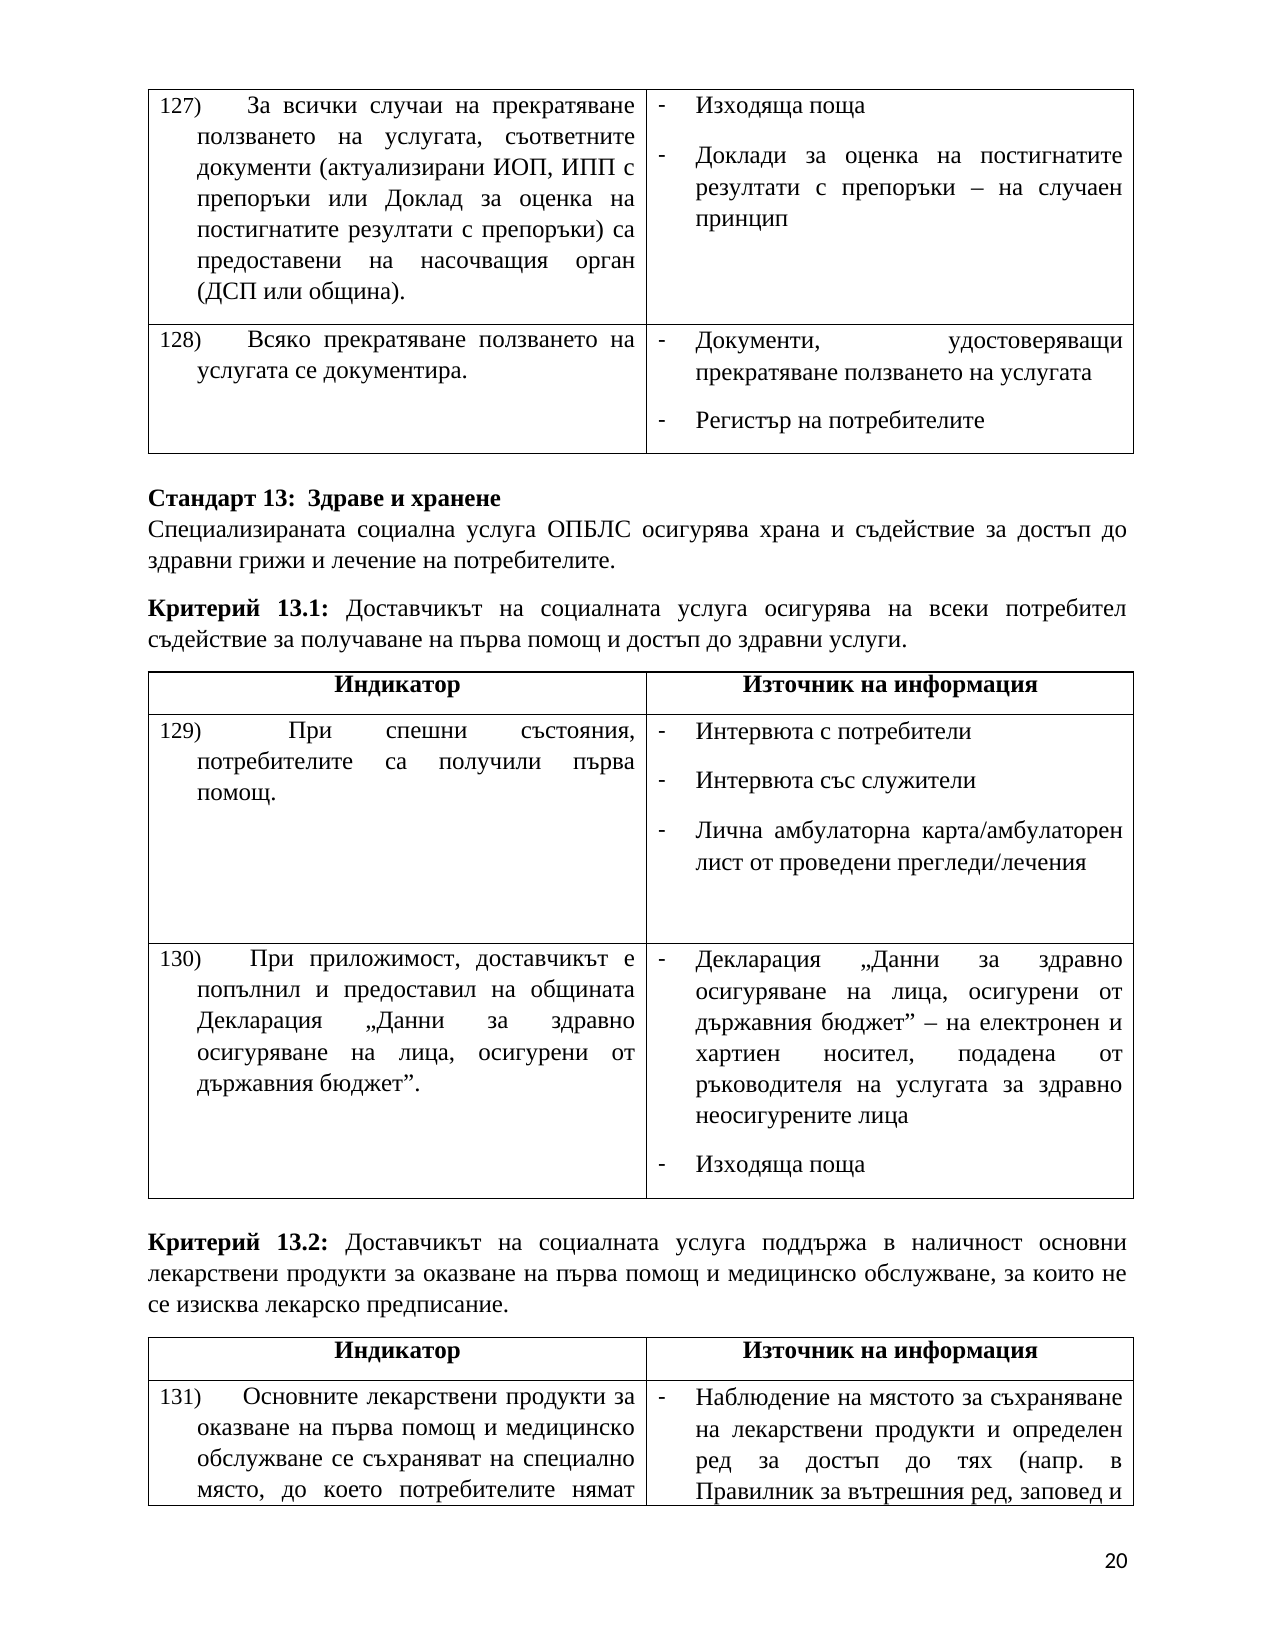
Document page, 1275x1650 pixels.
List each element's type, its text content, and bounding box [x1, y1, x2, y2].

text Критерий 13.2: Доставчикът на социалната услуга поддържа в наличност основни лекарствени продукти за оказване на първа помощ и медицинско обслужване, за които не се изисква лекарско предписание. [148, 1227, 1127, 1318]
table_header Индикатор [149, 1338, 646, 1380]
table_cell Документи, удостоверяващи прекратяване ползването на услугата Регистър на потребителите [647, 325, 1133, 453]
table_cell Всяко прекратяване ползването на услугата се документира. [149, 325, 646, 453]
table_cell Изходяща поща Доклади за оценка на постигнатите резултати с препоръки – на случаен принцип [647, 90, 1133, 323]
table_cell При спешни състояния, потребителите са получили първа помощ. [149, 715, 646, 942]
table_header Индикатор [149, 673, 646, 714]
table_cell Декларация „Данни за здравно осигуряване на лица, осигурени от държавния бюджет” – на електронен и хартиен носител, подадена от ръководителя на услугата за здравно неосигурените лица Изходяща поща [647, 944, 1133, 1197]
text Критерий 13.1: Доставчикът на социалната услуга осигурява на всеки потребител съдействие за получаване на първа помощ и достъп до здравни услуги. [148, 593, 1127, 652]
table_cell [647, 1381, 1133, 1504]
table_cell При приложимост, доставчикът е попълнил и предоставил на общината Декларация „Данни за здравно осигуряване на лица, осигурени от държавния бюджет”. [149, 944, 646, 1197]
table_header Източник на информация [647, 673, 1133, 714]
table_header Източник на информация [647, 1338, 1133, 1380]
table_cell Интервюта с потребители Интервюта със служители Лична амбулаторна карта/амбулаторен лист от проведени прегледи/лечения [647, 715, 1133, 942]
text Стандарт 13: Здраве и хранене [148, 483, 1127, 512]
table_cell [149, 1381, 646, 1504]
text Специализираната социална услуга ОПБЛС осигурява храна и съдействие за достъп до здравни грижи и лечение на потребителите. [148, 514, 1127, 574]
table_cell За всички случаи на прекратяване ползването на услугата, съответните документи (актуализирани ИОП, ИПП с препоръки или Доклад за оценка на постигнатите резултати с препоръки) са предоставени на насочващия орган (ДСП или община). [149, 90, 646, 323]
